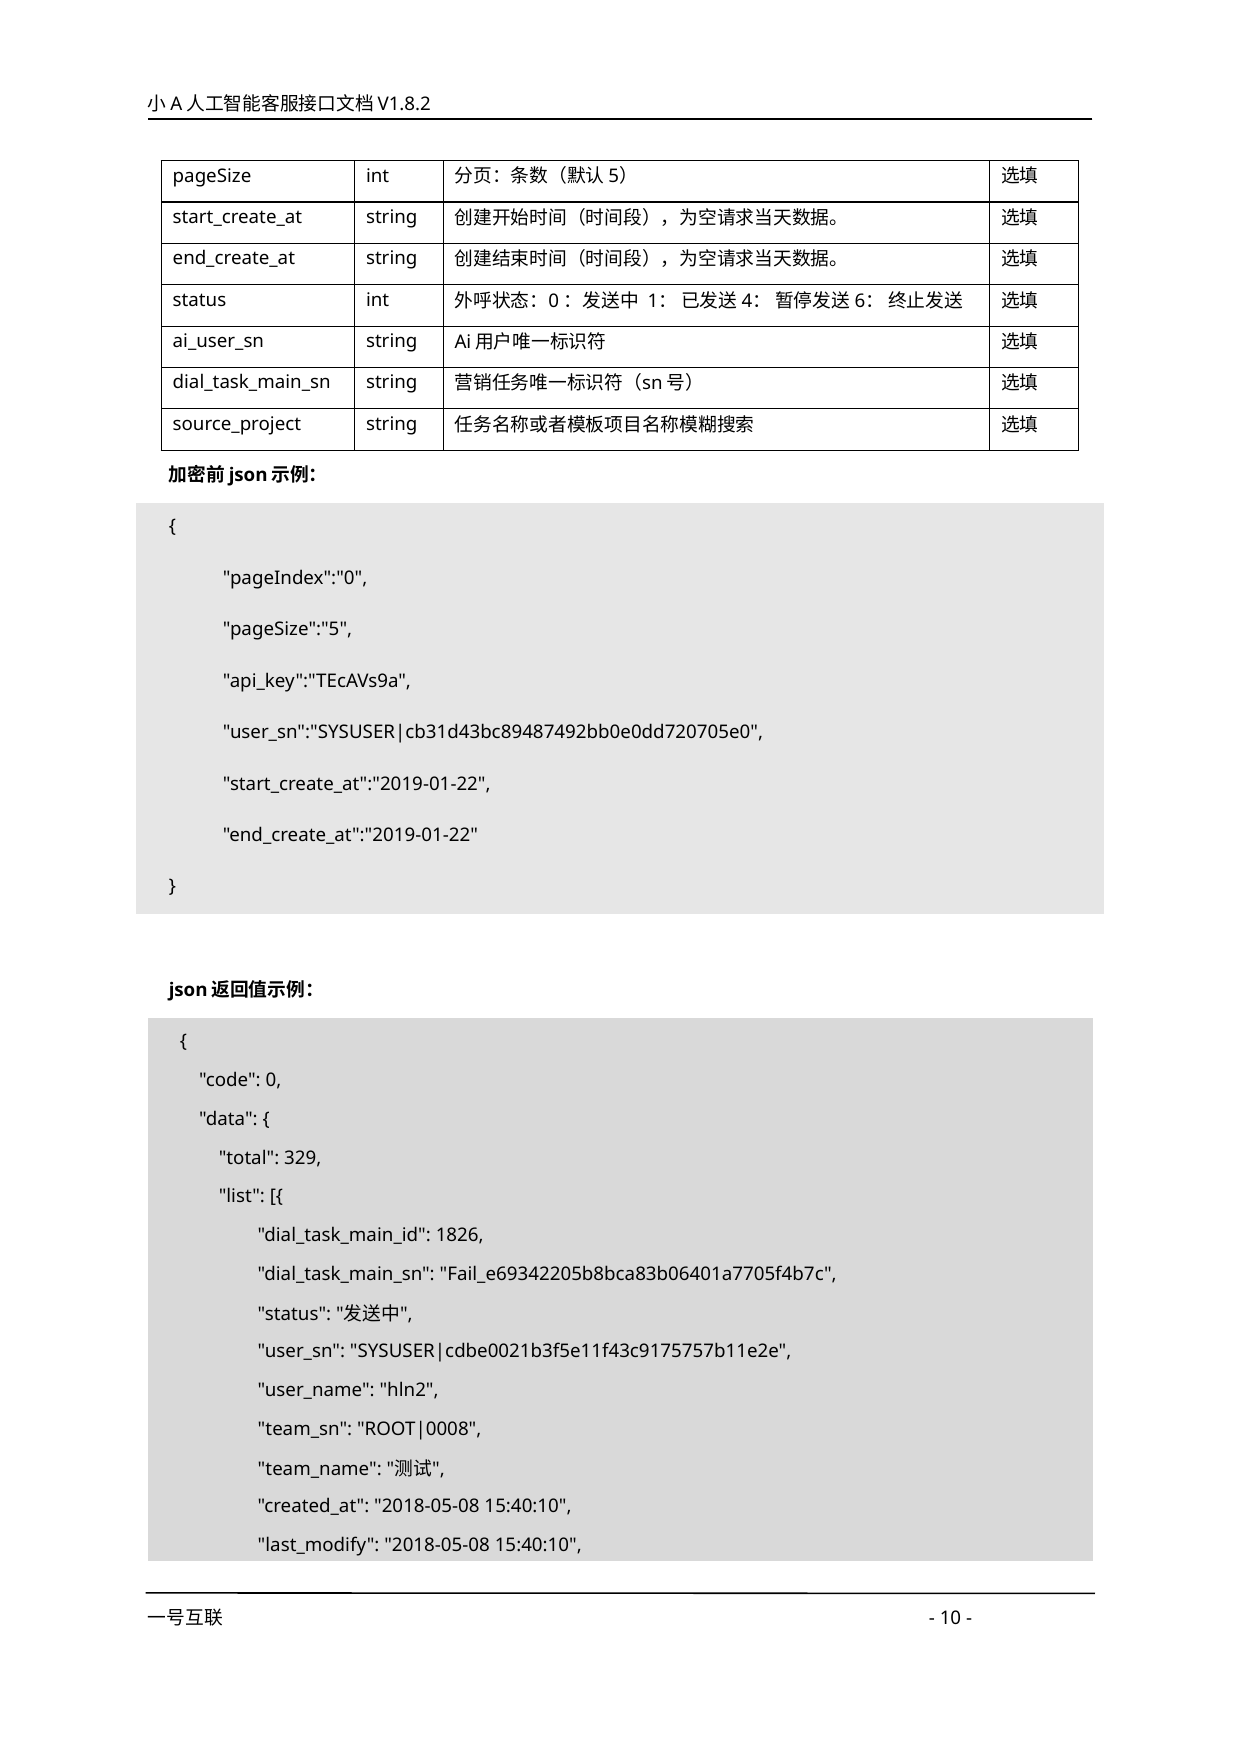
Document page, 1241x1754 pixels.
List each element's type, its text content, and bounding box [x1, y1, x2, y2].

table_cell ai_user_sn [162, 327, 354, 367]
table_cell 选填 [990, 285, 1078, 326]
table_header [148, 1018, 1093, 1561]
table_cell int [355, 285, 443, 326]
table_cell 选填 [990, 409, 1078, 449]
table_cell start_create_at [162, 203, 354, 243]
table_cell 选填 [990, 244, 1078, 284]
table_cell int [355, 161, 443, 201]
table_cell string [355, 409, 443, 449]
table_cell 选填 [990, 327, 1078, 367]
table_cell string [355, 327, 443, 367]
table_cell string [355, 244, 443, 284]
table_cell status [162, 285, 354, 326]
text json返回值示例： [148, 972, 1092, 1004]
table_cell 选填 [990, 368, 1078, 408]
table_cell string [355, 203, 443, 243]
table_cell source_project [162, 409, 354, 449]
table_cell 分页：条数（默认5） [444, 161, 989, 201]
table_cell Ai用户唯一标识符 [444, 327, 989, 367]
text 加密前json示例： [148, 457, 1092, 489]
table_cell 营销任务唯一标识符（sn号） [444, 368, 989, 408]
table_cell pageSize [162, 161, 354, 201]
table_cell 选填 [990, 161, 1078, 201]
table_cell 创建结束时间（时间段），为空请求当天数据。 [444, 244, 989, 284]
table_header { "pageIndex":"0", "pageSize":"5", "api_key":"TEcAVs9a", "user_sn":"SYSUSER|cb31d43bc89487492bb0e0dd720705e0", "start_create_at":"2019-01-22", "end_create_at":"2019-01-22" } [136, 503, 1104, 914]
table_cell dial_task_main_sn [162, 368, 354, 408]
table_cell string [355, 368, 443, 408]
table_cell 外呼状态：0 ：发送中 1： 已发送 4： 暂停发送 6： 终止发送 [444, 285, 989, 326]
table_cell end_create_at [162, 244, 354, 284]
table_cell 创建开始时间（时间段），为空请求当天数据。 [444, 203, 989, 243]
table_cell 选填 [990, 203, 1078, 243]
table_cell 任务名称或者模板项目名称模糊搜索 [444, 409, 989, 449]
